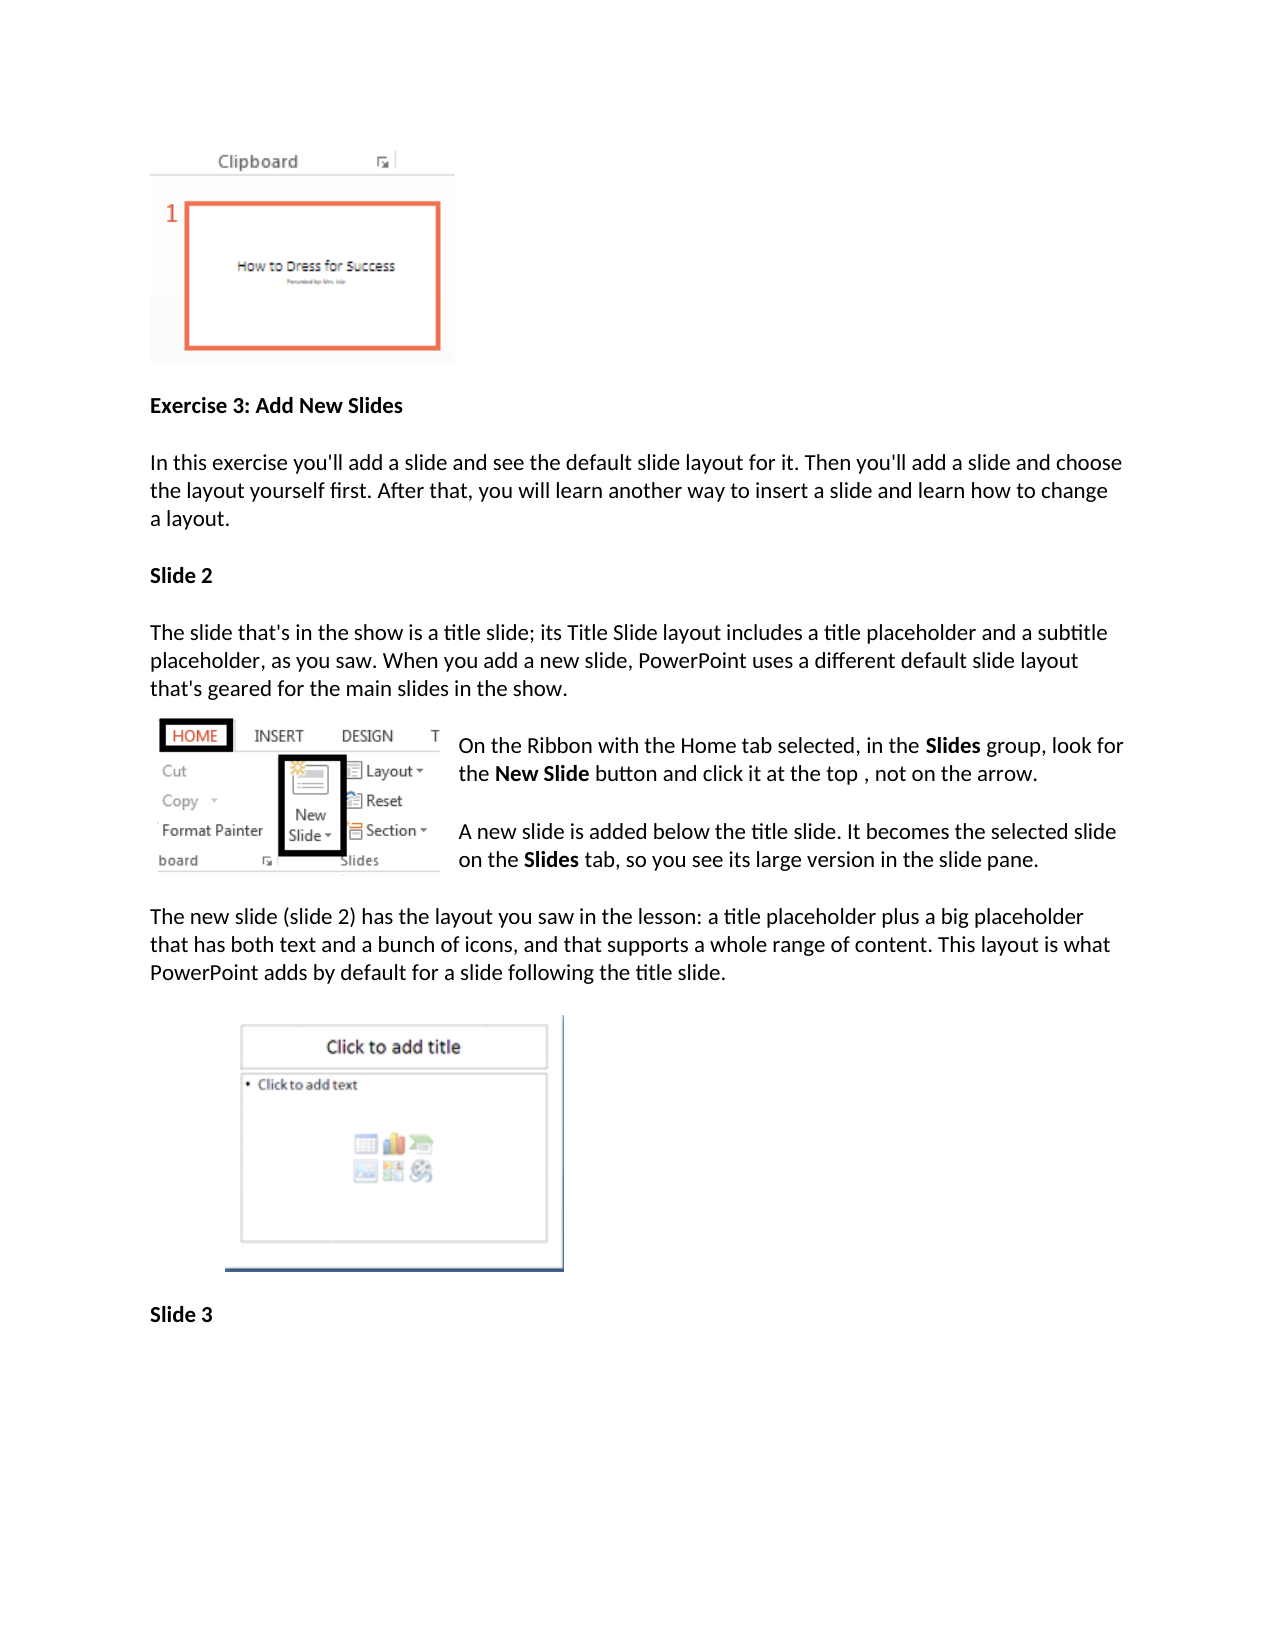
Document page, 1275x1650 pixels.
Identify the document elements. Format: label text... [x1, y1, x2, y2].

text Slide 3 [150, 1301, 1125, 1329]
text The new slide (slide 2) has the layout you saw in the lesson: a title placeholder plus a big placeholder that has both text and a bunch of icons, and that supports a whole range of content. This layout is what PowerPoint adds by default for a slide following the title slide. [150, 902, 1125, 986]
picture [157, 716, 440, 876]
text Slide 2 [150, 561, 1125, 589]
text The slide that's in the show is a title slide; its Title Slide layout includes a title placeholder and a subtitle placeholder, as you saw. When you add a new slide, PowerPoint uses a different default slide layout that's geared for the main slides in the show. [150, 618, 1125, 702]
picture [150, 150, 455, 362]
text A new slide is added below the title slide. It becomes the selected slide on the Slides tab, so you see its large version in the slide pane. [440, 817, 1125, 873]
text In this exercise you'll add a slide and see the default slide layout for it. Then you'll add a slide and choose the layout yourself first. After that, you will learn another way to insert a slide and learn how to change a layout. [150, 448, 1125, 532]
text Exercise 3: Add New Slides [150, 391, 1125, 419]
picture [225, 1015, 564, 1272]
text On the Ribbon with the Home tab selected, in the Slides group, look for the New Slide button and click it at the top , not on the arrow. [440, 732, 1125, 788]
